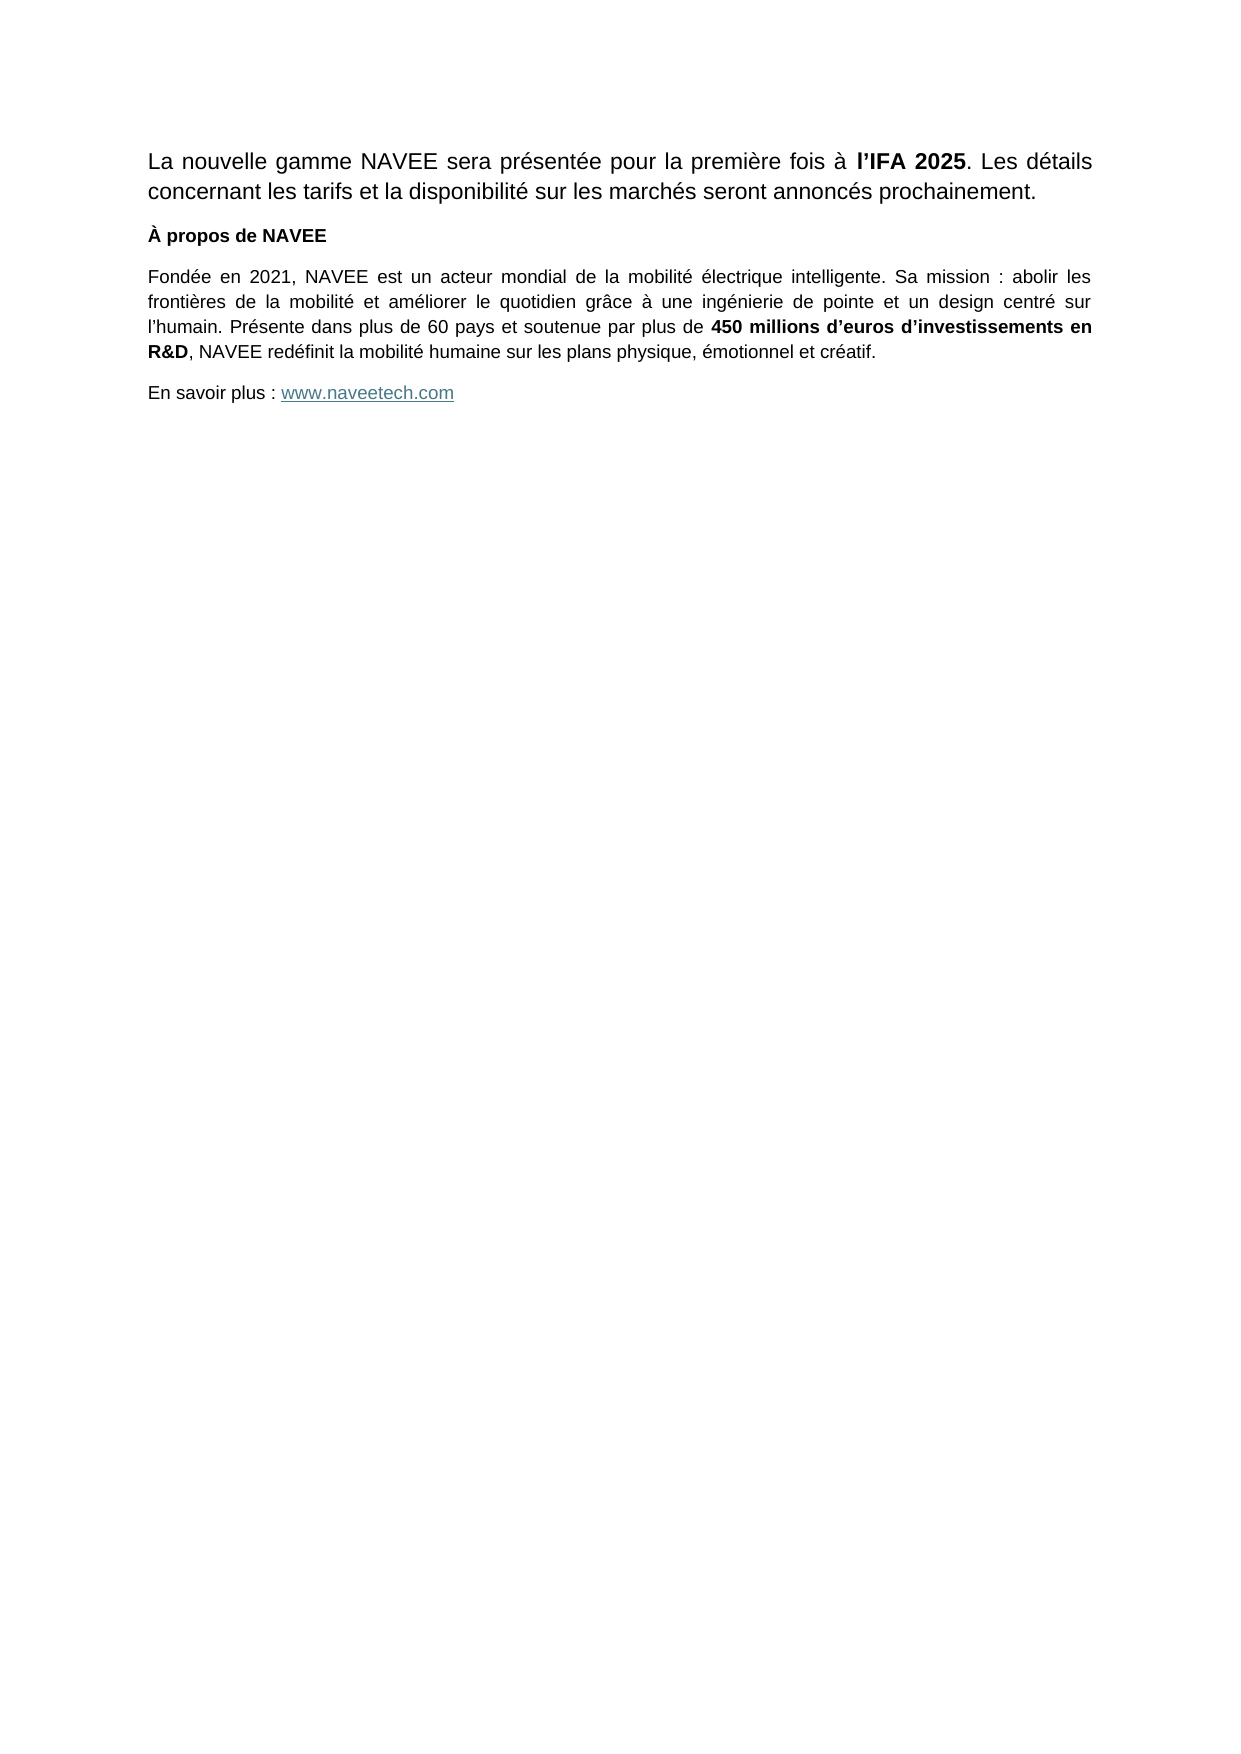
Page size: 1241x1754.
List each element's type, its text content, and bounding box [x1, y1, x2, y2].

text La nouvelle gamme NAVEE sera présentée pour la première fois à l’IFA 2025. Les détails concernant les tarifs et la disponibilité sur les marchés seront annoncés prochainement. [148, 148, 1093, 204]
text À propos de NAVEE [148, 225, 1093, 246]
text Fondée en 2021, NAVEE est un acteur mondial de la mobilité électrique intelligente. Sa mission : abolir les frontières de la mobilité et améliorer le quotidien grâce à une ingénierie de pointe et un design centré sur l’humain. Présente dans plus de 60 pays et soutenue par plus de 450 millions d’euros d’investissements en R&D, NAVEE redéfinit la mobilité humaine sur les plans physique, émotionnel et créatif. [148, 266, 1093, 362]
text En savoir plus : www.naveetech.com [148, 382, 1093, 403]
